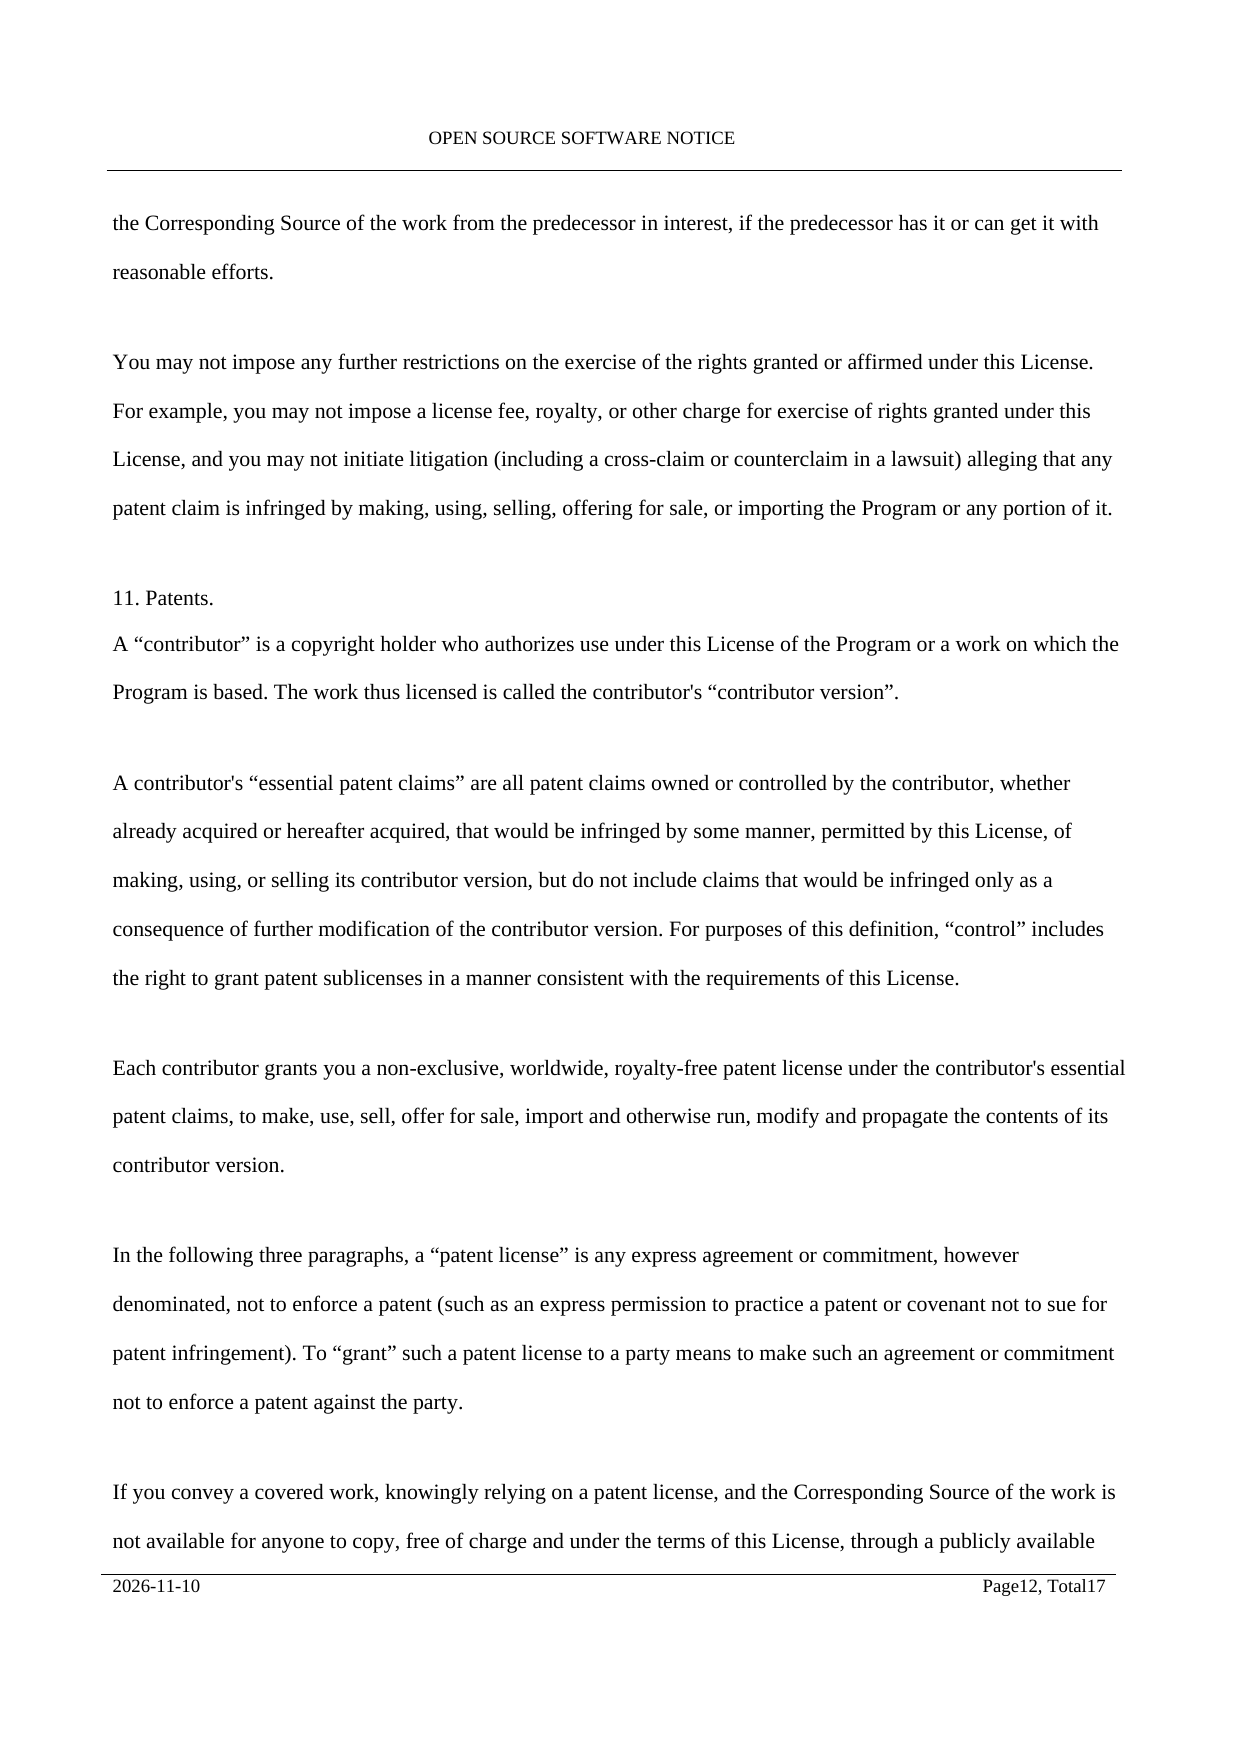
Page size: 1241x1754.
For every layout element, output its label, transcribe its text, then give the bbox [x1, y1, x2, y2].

text You may not impose any further restrictions on the exercise of the rights granted or affirmed under this License. For example, you may not impose a license fee, royalty, or other charge for exercise of rights granted under this License, and you may not initiate litigation (including a cross-claim or counterclaim in a lawsuit) alleging that any patent claim is infringed by making, using, selling, offering for sale, or importing the Program or any portion of it. [112, 345, 1128, 524]
text A contributor's “essential patent claims” are all patent claims owned or controlled by the contributor, whether already acquired or hereafter acquired, that would be infringed by some manner, permitted by this License, of making, using, or selling its contributor version, but do not include claims that would be infringed only as a consequence of further modification of the contributor version. For purposes of this definition, “control” includes the right to grant patent sublicenses in a manner consistent with the requirements of this License. [112, 766, 1128, 993]
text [112, 1475, 1128, 1556]
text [112, 206, 1128, 288]
text A “contributor” is a copyright holder who authorizes use under this License of the Program or a work on which the Program is based. The work thus licensed is called the contributor's “contributor version”. [112, 627, 1128, 708]
text Each contributor grants you a non-exclusive, worldwide, royalty-free patent license under the contributor's essential patent claims, to make, use, sell, offer for sale, import and otherwise run, modify and propagate the contents of its contributor version. [112, 1051, 1128, 1181]
text 11. Patents. [112, 582, 1128, 614]
text In the following three paragraphs, a “patent license” is any express agreement or commitment, however denominated, not to enforce a patent (such as an express permission to practice a patent or covenant not to sue for patent infringement). To “grant” such a patent license to a party means to make such an agreement or commitment not to enforce a patent against the party. [112, 1239, 1128, 1417]
